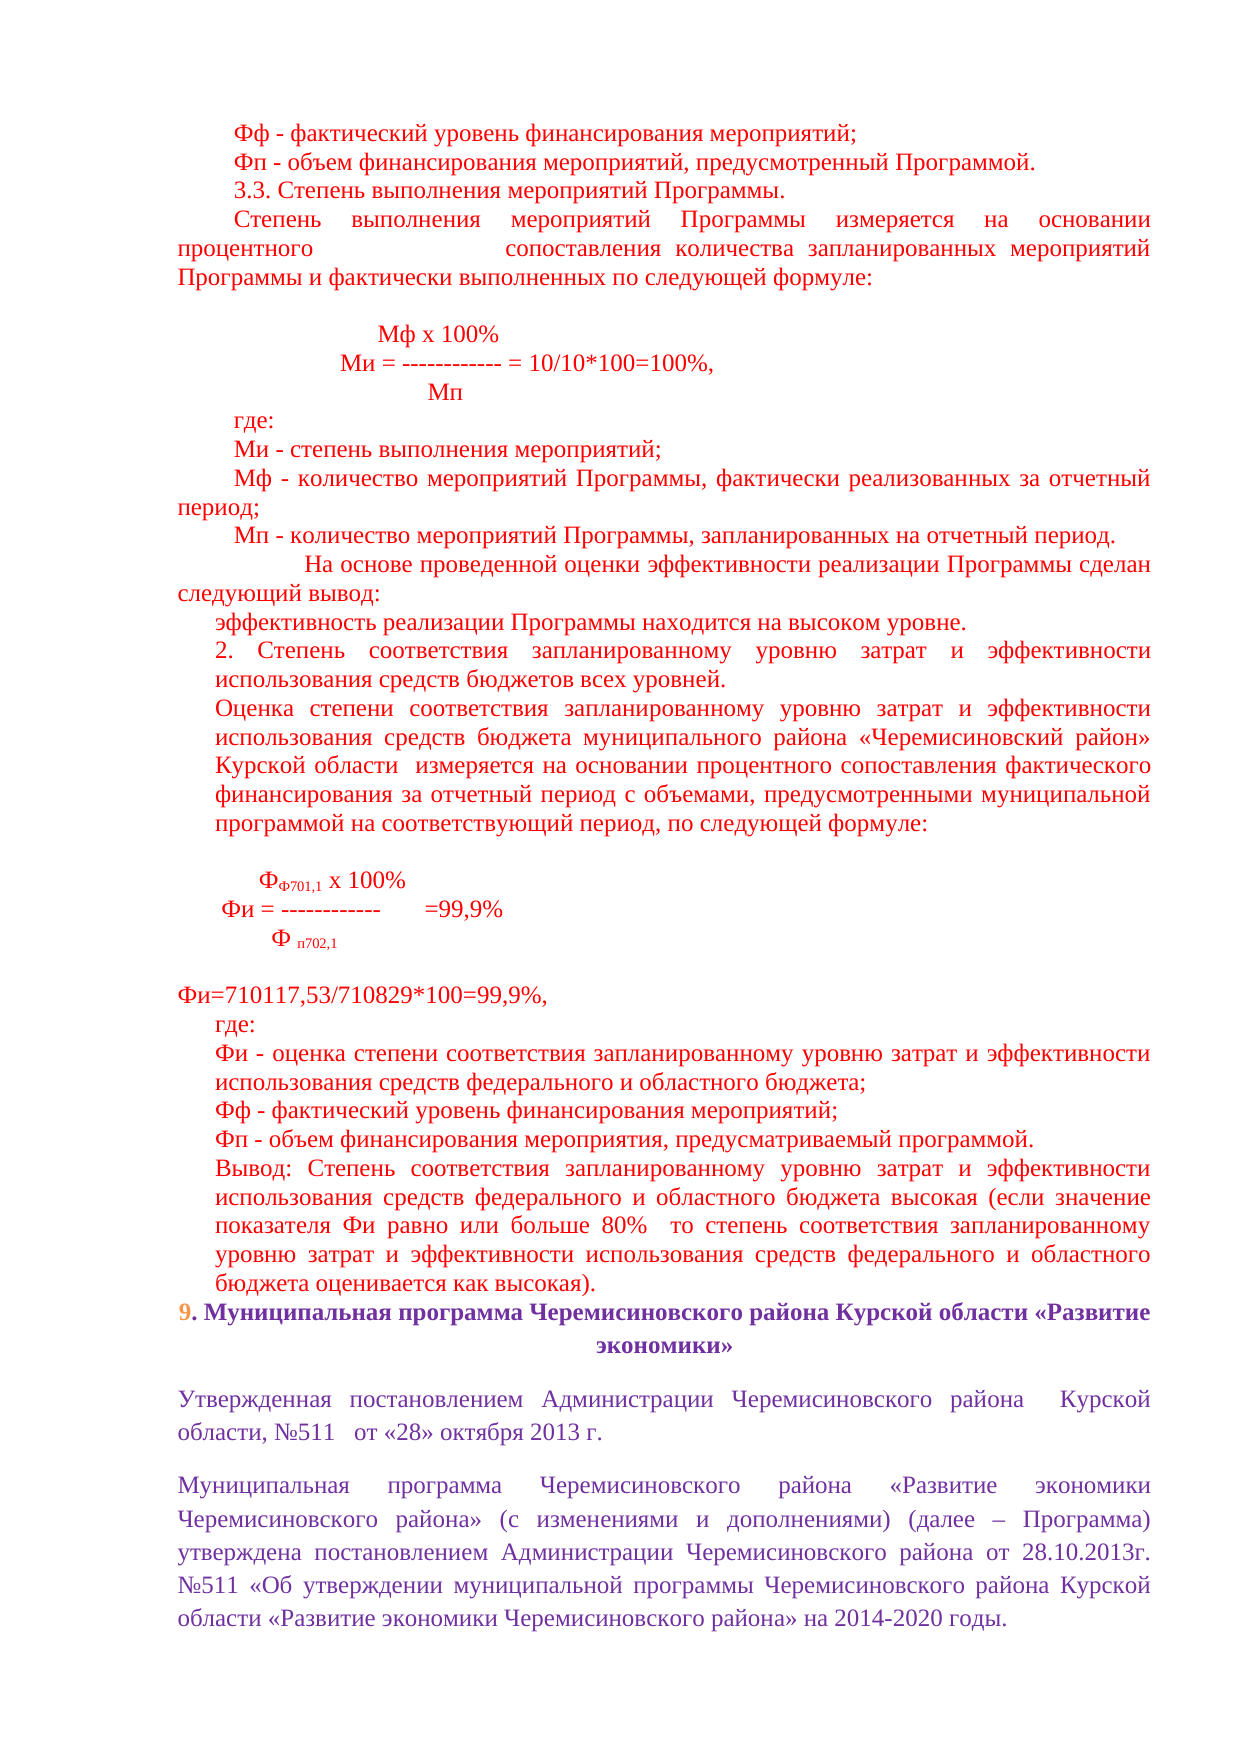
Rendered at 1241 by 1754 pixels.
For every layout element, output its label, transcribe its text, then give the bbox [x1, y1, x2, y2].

text Фп - объем финансирования мероприятий, предусмотренный Программой. [177, 147, 1152, 176]
text Ми = ------------ = 10/10*100=100%, [177, 348, 1152, 377]
text Мп [177, 377, 1152, 406]
text Мп - количество мероприятий Программы, запланированных на отчетный период. [177, 521, 1152, 549]
text 9. Муниципальная программа Черемисиновского района Курской области «Развитие экономики» [177, 1297, 1152, 1359]
text Фп - объем финансирования мероприятия, предусматриваемый программой. [215, 1124, 1152, 1153]
text Фи=710117,53/710829*100=99,9%, [177, 981, 1152, 1009]
text Муниципальная программа Черемисиновского района «Развитие экономики Черемисиновского района» (с изменениями и дополнениями) (далее – Программа) утверждена постановлением Администрации Черемисиновского района от 28.10.2013г. №511 «Об утверждении муниципальной программы Черемисиновского района Курской области «Развитие экономики Черемисиновского района» на 2014-2020 годы. [177, 1471, 1152, 1631]
text Фф - фактический уровень финансирования мероприятий; [215, 1096, 1152, 1124]
text Утвержденная постановлением Администрации Черемисиновского района Курской области, №511 от «28» октября 2013 г. [177, 1384, 1152, 1446]
text где: [177, 406, 1152, 434]
text эффективность реализации Программы находится на высоком уровне. [215, 607, 1152, 636]
text Ф п702,1 [215, 923, 1152, 952]
text На основе проведенной оценки эффективности реализации Программы сделан следующий вывод: [177, 549, 1152, 607]
text Оценка степени соответствия запланированному уровню затрат и эффективности использования средств бюджета муниципального района «Черемисиновский район» Курской области измеряется на основании процентного сопоставления фактического финансирования за отчетный период с объемами, предусмотренными муниципальной программой на соответствующий период, по следующей формуле: [215, 693, 1152, 837]
text Мф x 100% [177, 319, 1152, 348]
text Вывод: Степень соответствия запланированному уровню затрат и эффективности использования средств федерального и областного бюджета высокая (если значение показателя Фи равно или больше 80% то степень соответствия запланированному уровню затрат и эффективности использования средств федерального и областного бюджета оценивается как высокая). [215, 1153, 1152, 1297]
text Фи = ------------ =99,9% [215, 894, 1152, 923]
text Фф - фактический уровень финансирования мероприятий; [177, 118, 1152, 147]
text Ми - степень выполнения мероприятий; [177, 434, 1152, 463]
text Степень выполнения мероприятий Программы измеряется на основании процентного сопоставления количества запланированных мероприятий Программы и фактически выполненных по следующей формуле: [177, 204, 1152, 291]
text ФФ701,1 x 100% [215, 866, 1152, 894]
text 3.3. Степень выполнения мероприятий Программы. [177, 176, 1152, 204]
text Фи - оценка степени соответствия запланированному уровню затрат и эффективности использования средств федерального и областного бюджета; [215, 1038, 1152, 1096]
text Мф - количество мероприятий Программы, фактически реализованных за отчетный период; [177, 463, 1152, 521]
text 2. Степень соответствия запланированному уровню затрат и эффективности использования средств бюджетов всех уровней. [215, 636, 1152, 693]
text где: [215, 1009, 1152, 1038]
